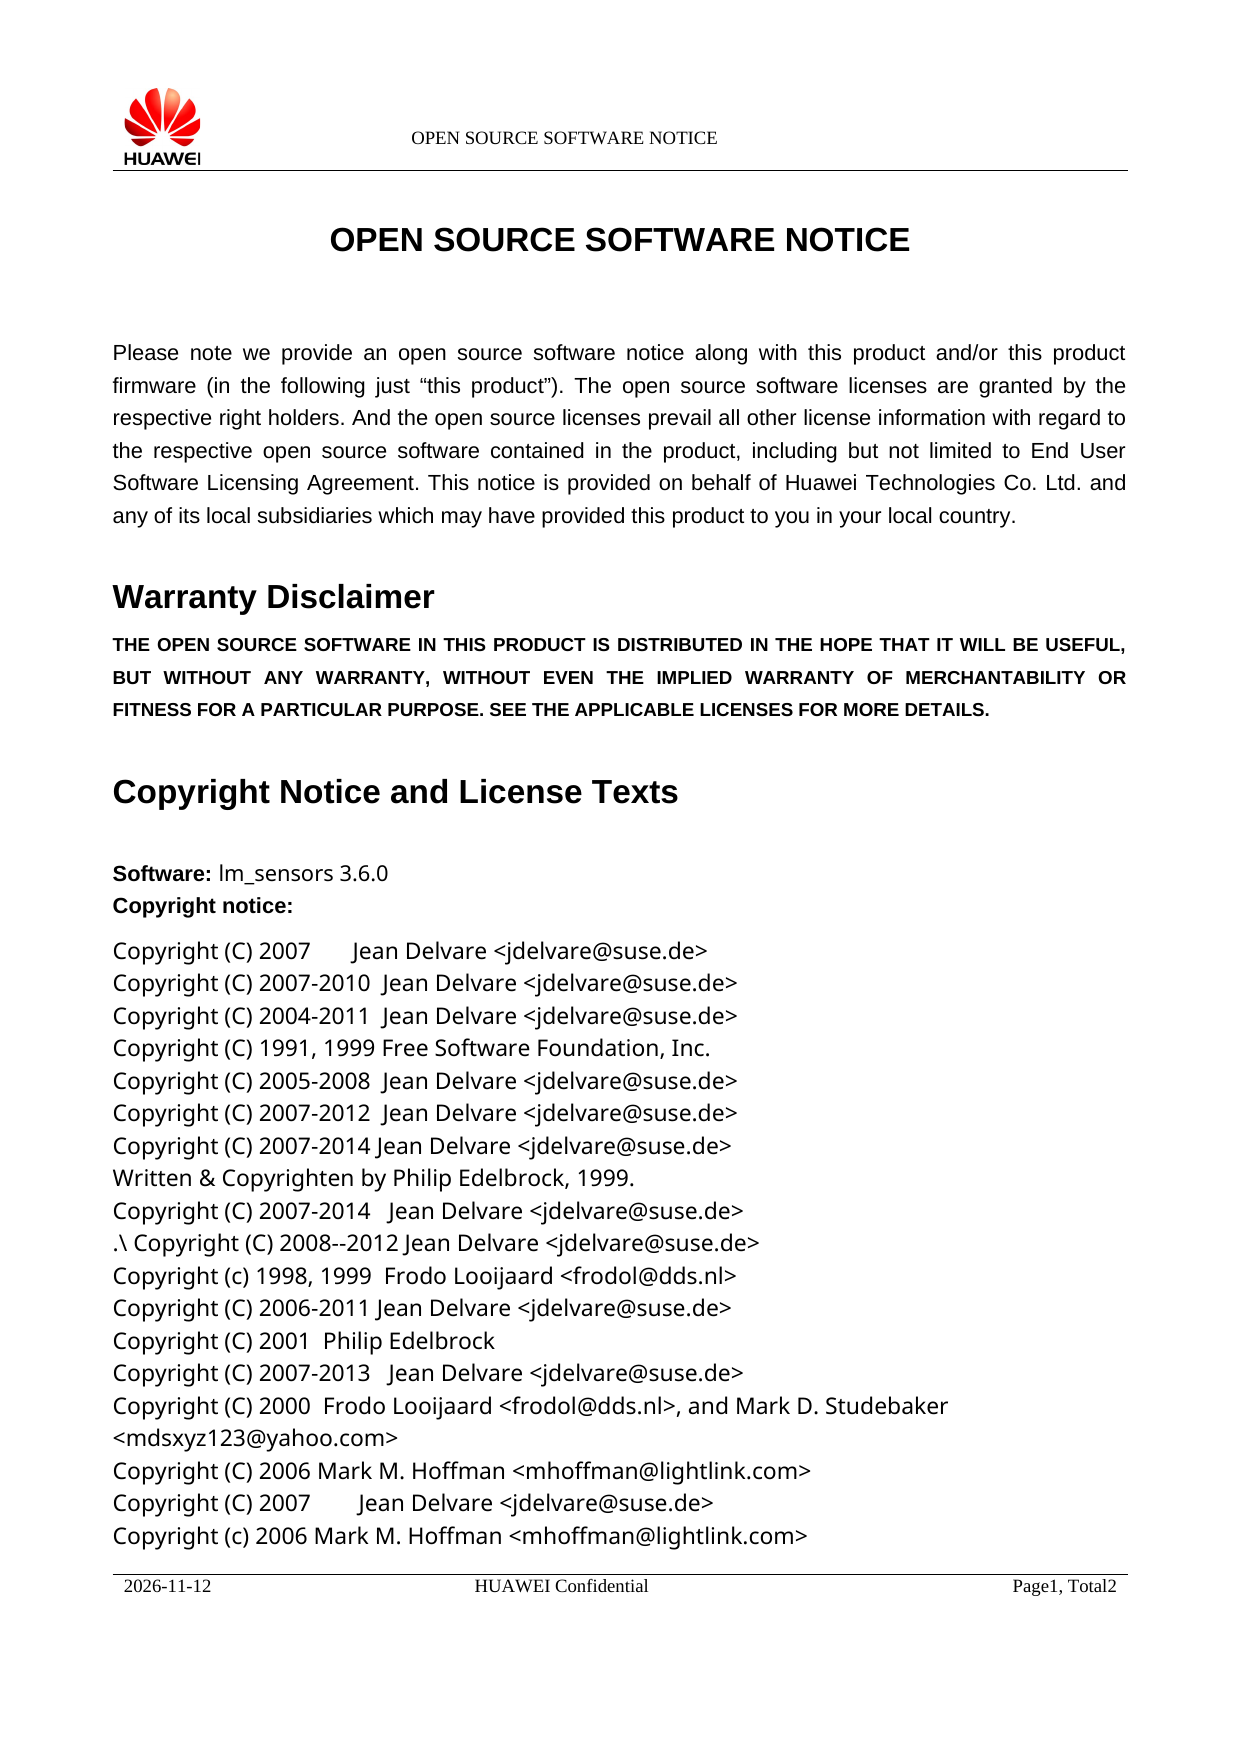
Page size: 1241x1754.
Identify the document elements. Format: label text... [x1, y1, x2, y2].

text OPEN SOURCE SOFTWARE NOTICE [112, 206, 1128, 271]
title Software: lm_sensors 3.6.0 [112, 856, 1128, 889]
text Warranty Disclaimer [112, 564, 1128, 629]
text Copyright notice: [112, 889, 1128, 921]
text Copyright Notice and License Texts [112, 759, 1128, 824]
text The open source software in this product is distributed in the hope that it will be useful, but WITHOUT ANY WARRANTY, without even the implied warranty of MERCHANTABILITY or FITNESS FOR A PARTICULAR PURPOSE. See the applicable licenses for more details. [112, 629, 1128, 726]
text Please note we provide an open source software notice along with this product and/or this product firmware (in the following just “this product”). The open source software licenses are granted by the respective right holders. And the open source licenses prevail all other license information with regard to the respective open source software contained in the product, including but not limited to End User Software Licensing Agreement. This notice is provided on behalf of Huawei Technologies Co. Ltd. and any of its local subsidiaries which may have provided this product to you in your local country. [112, 336, 1128, 531]
picture [124, 88, 201, 165]
